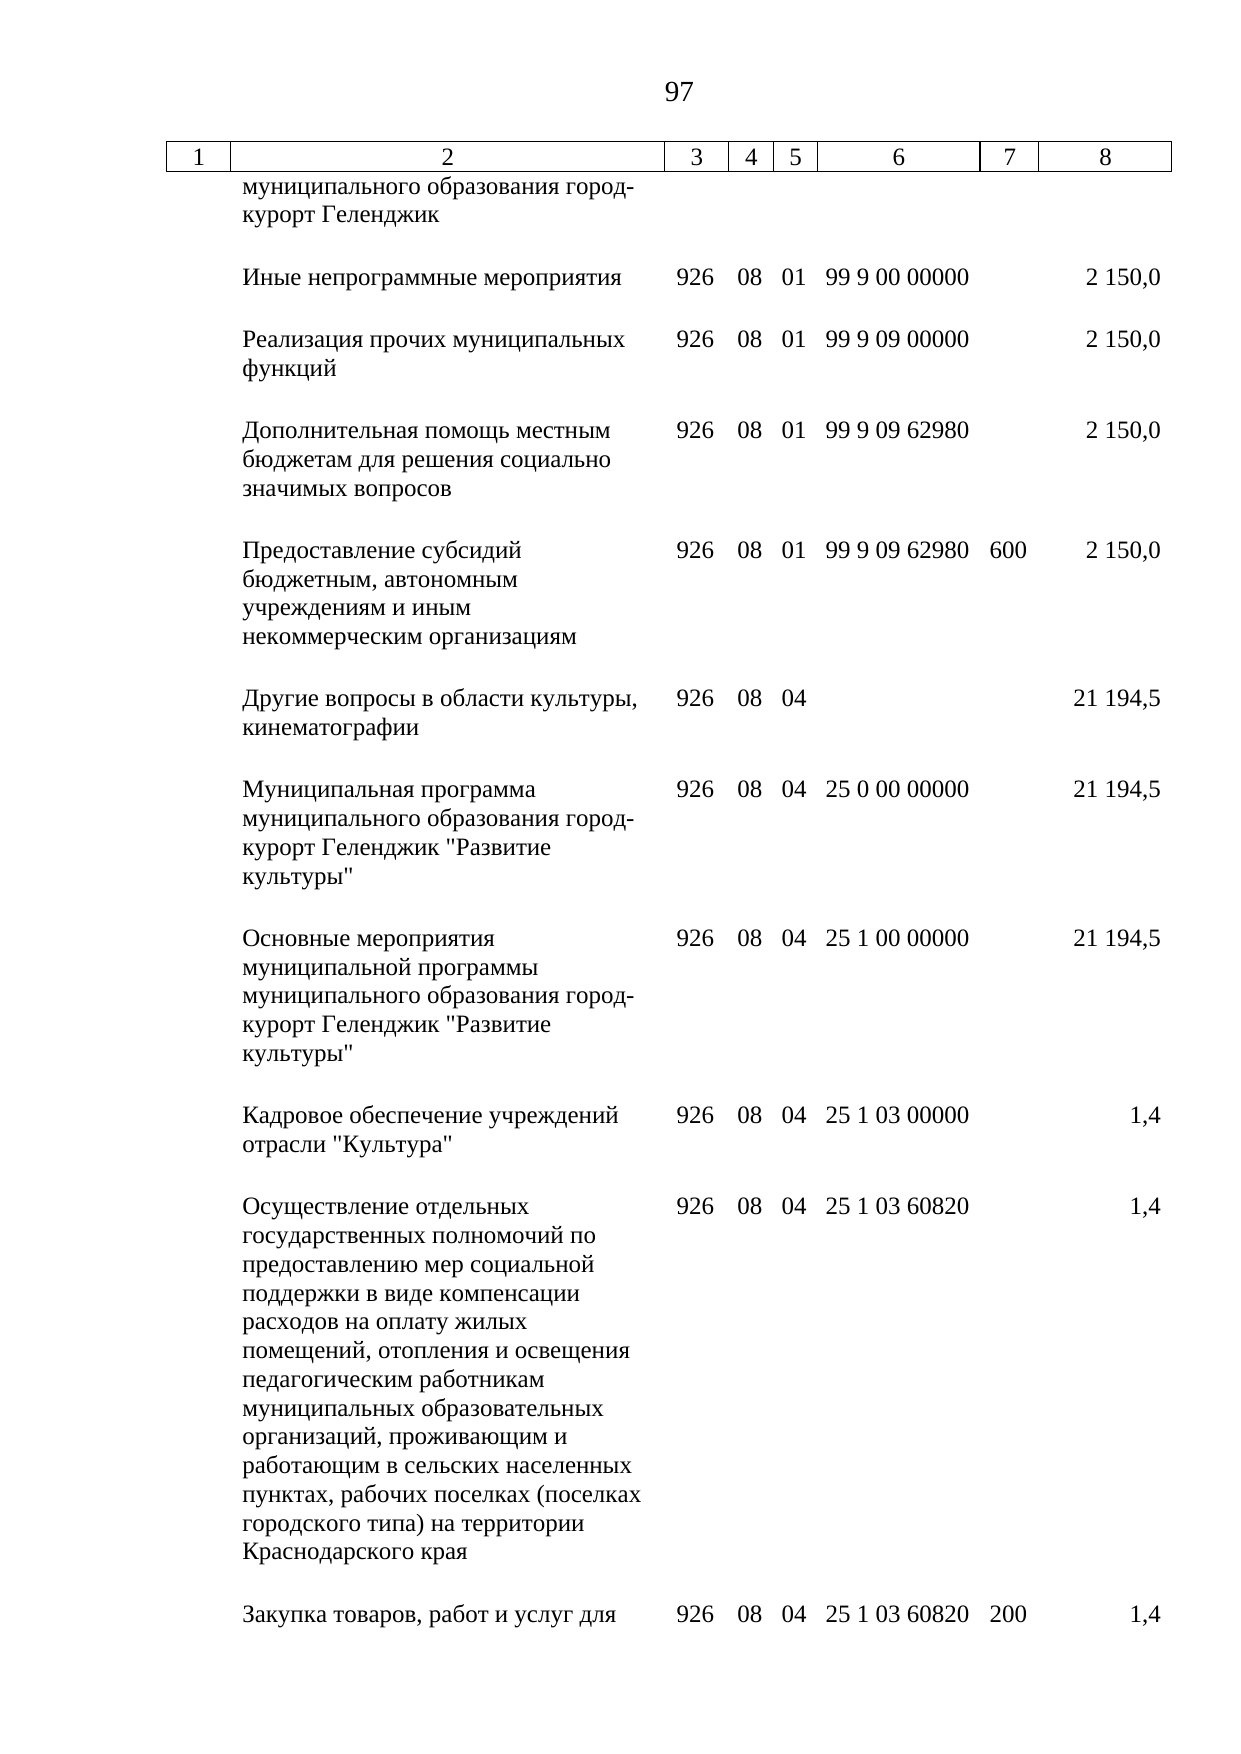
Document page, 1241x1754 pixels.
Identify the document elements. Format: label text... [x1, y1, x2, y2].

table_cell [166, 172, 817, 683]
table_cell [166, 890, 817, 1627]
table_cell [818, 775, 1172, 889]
table_header 1 [167, 142, 230, 171]
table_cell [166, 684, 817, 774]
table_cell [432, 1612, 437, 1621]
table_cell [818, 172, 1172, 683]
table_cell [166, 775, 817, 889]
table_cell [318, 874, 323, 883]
table_header 3 [665, 142, 728, 171]
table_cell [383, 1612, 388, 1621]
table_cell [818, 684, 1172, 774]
table_header 5 [774, 142, 817, 171]
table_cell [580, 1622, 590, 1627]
table_header 7 [981, 142, 1038, 171]
table_header 8 [1039, 142, 1171, 171]
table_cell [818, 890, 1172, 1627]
table_header 6 [818, 142, 979, 171]
table_header 4 [729, 142, 773, 171]
table_header 2 [231, 142, 664, 171]
